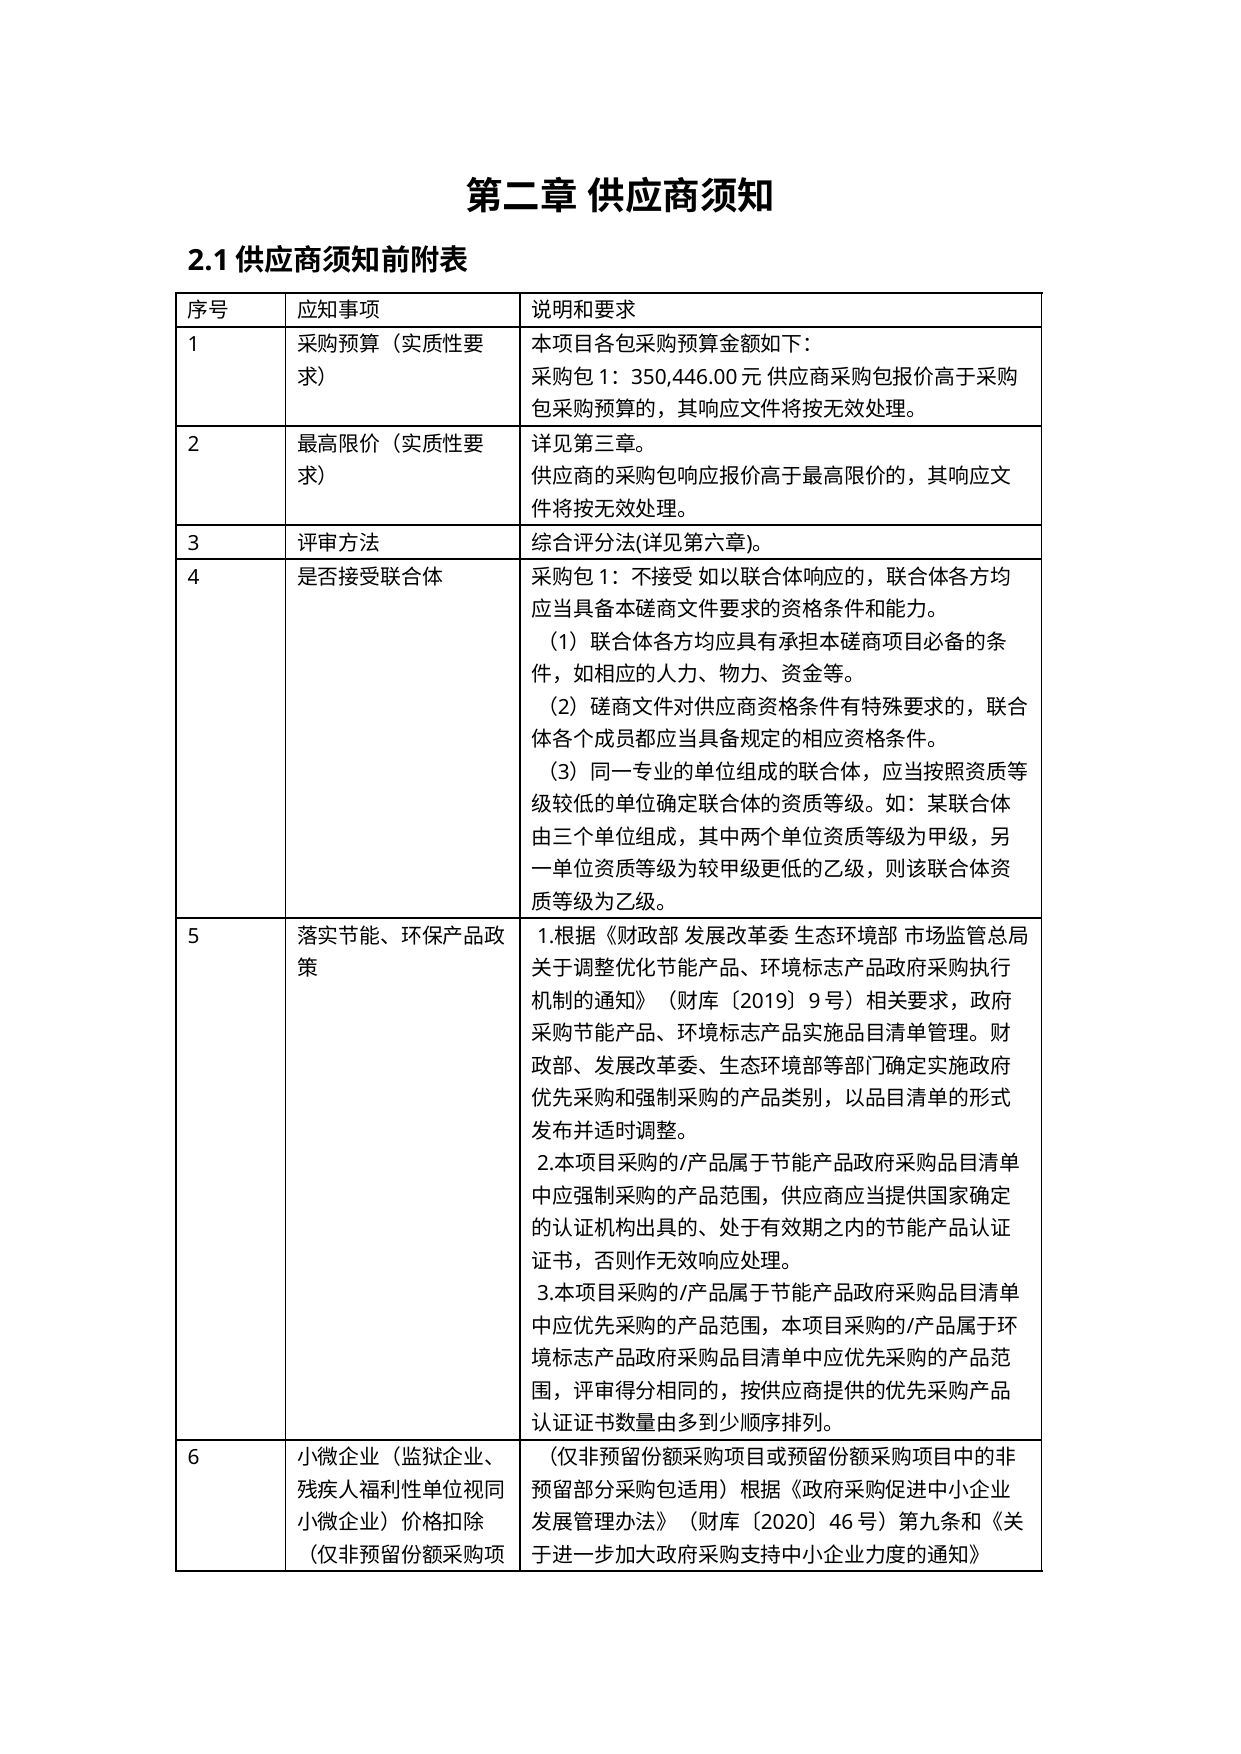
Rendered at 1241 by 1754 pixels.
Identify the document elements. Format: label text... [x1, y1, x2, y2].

table_cell 评审方法 [286, 526, 519, 558]
table_cell 详见第三章。 供应商的采购包响应报价高于最高限价的，其响应文件将按无效处理。 [521, 427, 1041, 524]
table_cell 最高限价（实质性要求） [286, 427, 519, 524]
table_cell 采购预算（实质性要求） [286, 328, 519, 425]
table_header 说明和要求 [521, 294, 1041, 326]
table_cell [286, 1441, 519, 1570]
text 第二章 供应商须知 [187, 162, 1053, 227]
table_cell 2 [177, 427, 285, 524]
text 2.1供应商须知前附表 [187, 227, 1053, 292]
table_cell 本项目各包采购预算金额如下： 采购包1：350,446.00元 供应商采购包报价高于采购包采购预算的，其响应文件将按无效处理。 [521, 328, 1041, 425]
table_cell 5 [177, 919, 285, 1439]
table_cell 采购包1：不接受 如以联合体响应的，联合体各方均应当具备本磋商文件要求的资格条件和能力。 （1）联合体各方均应具有承担本磋商项目必备的条件，如相应的人力、物力、资金等。 （2）磋商文件对供应商资格条件有特殊要求的，联合体各个成员都应当具备规定的相应资格条件。 （3）同一专业的单位组成的联合体，应当按照资质等级较低的单位确定联合体的资质等级。如：某联合体由三个单位组成，其中两个单位资质等级为甲级，另一单位资质等级为较甲级更低的乙级，则该联合体资质等级为乙级。 [521, 560, 1041, 917]
table_cell 落实节能、环保产品政策 [286, 919, 519, 1439]
table_cell 4 [177, 560, 285, 917]
table_cell 6 [177, 1441, 285, 1570]
table_cell 1 [177, 328, 285, 425]
table_cell 综合评分法(详见第六章)。 [521, 526, 1041, 558]
table_cell 1.根据《财政部 发展改革委 生态环境部 市场监管总局关于调整优化节能产品、环境标志产品政府采购执行机制的通知》（财库〔2019〕9号）相关要求，政府采购节能产品、环境标志产品实施品目清单管理。财政部、发展改革委、生态环境部等部门确定实施政府优先采购和强制采购的产品类别，以品目清单的形式发布并适时调整。 2.本项目采购的/产品属于节能产品政府采购品目清单中应强制采购的产品范围，供应商应当提供国家确定的认证机构出具的、处于有效期之内的节能产品认证证书，否则作无效响应处理。 3.本项目采购的/产品属于节能产品政府采购品目清单中应优先采购的产品范围，本项目采购的/产品属于环境标志产品政府采购品目清单中应优先采购的产品范围，评审得分相同的，按供应商提供的优先采购产品认证证书数量由多到少顺序排列。 [521, 919, 1041, 1439]
table_header 序号 [177, 294, 285, 326]
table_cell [521, 1441, 1041, 1570]
table_cell 是否接受联合体 [286, 560, 519, 917]
table_cell 3 [177, 526, 285, 558]
table_header 应知事项 [286, 294, 519, 326]
